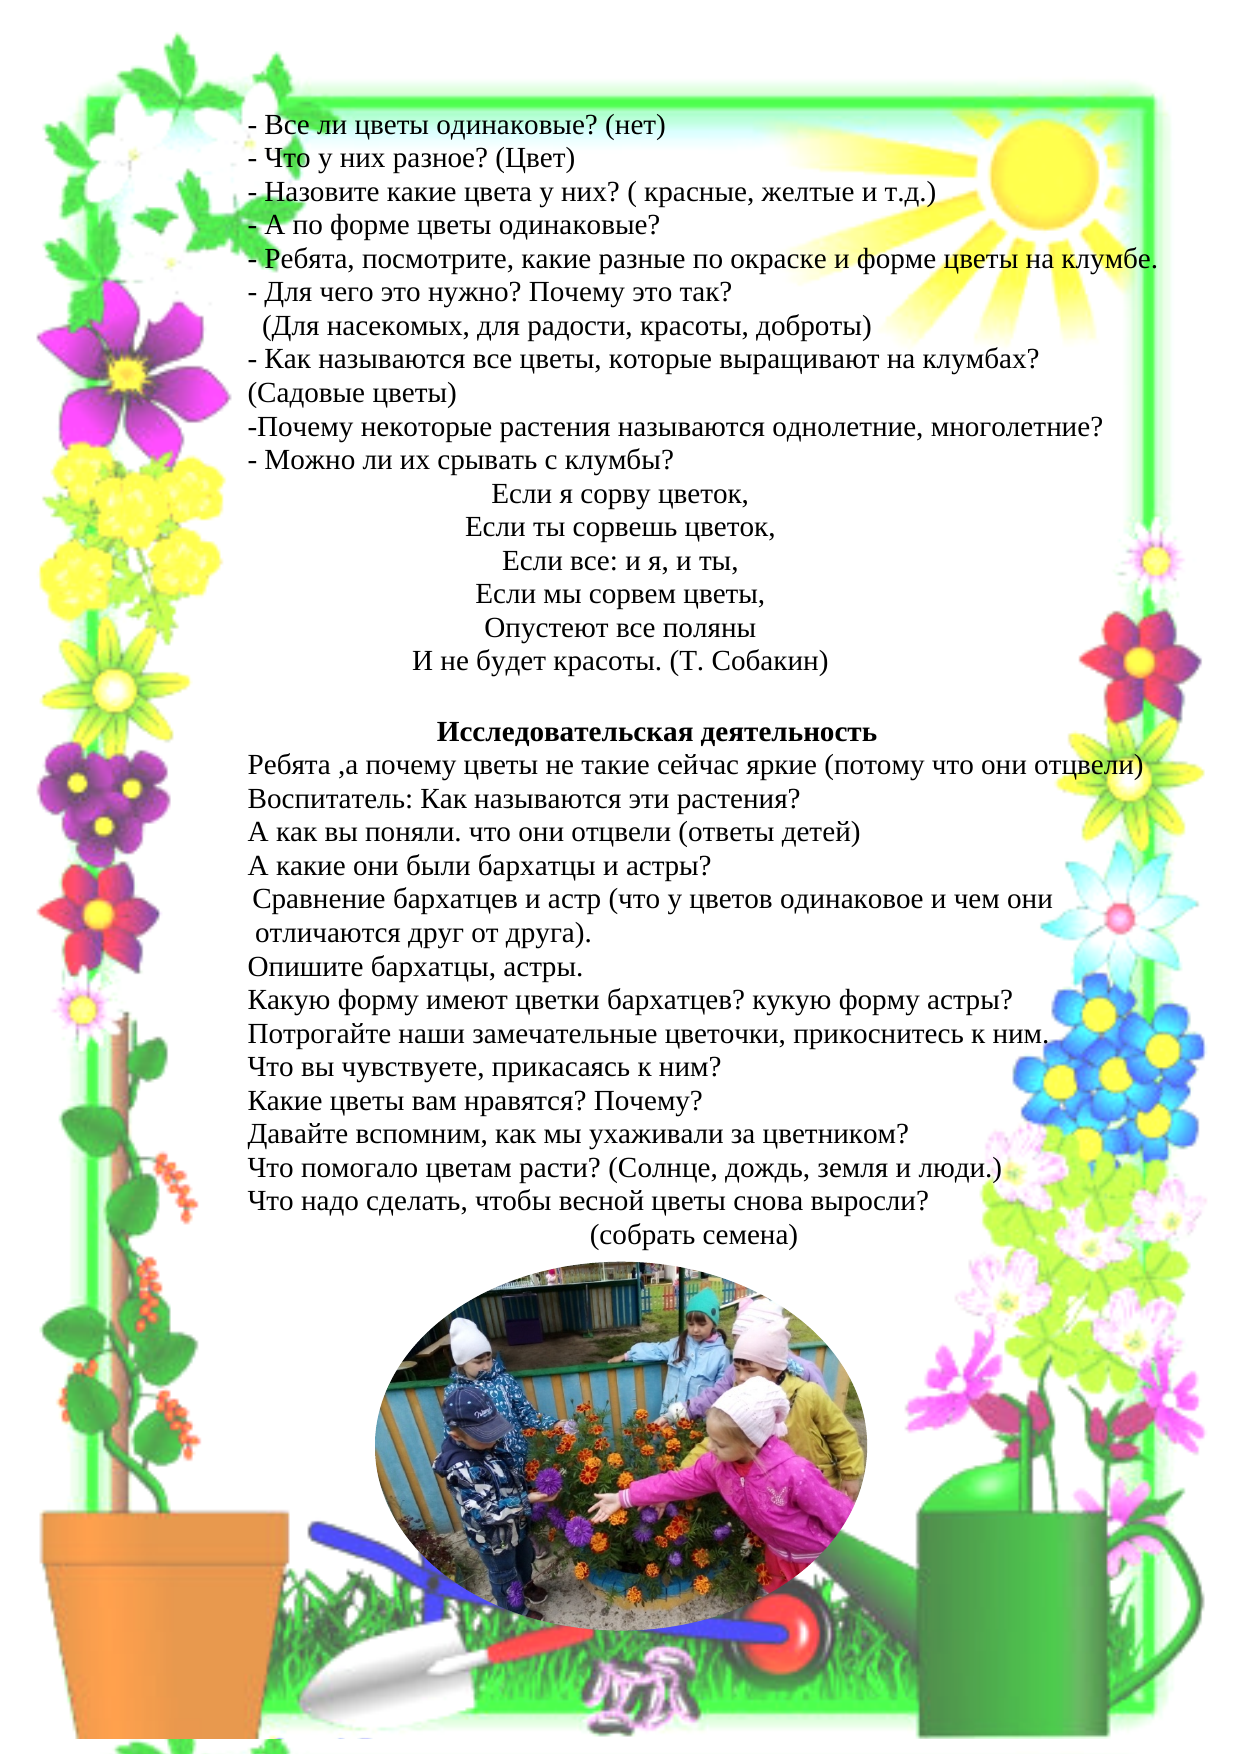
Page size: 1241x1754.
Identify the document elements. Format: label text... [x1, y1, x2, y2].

text Сравнение бархатцев и астр (что у цветов одинаковое и чем они [26, 882, 1214, 915]
text (Садовые цветы) [173, 375, 1214, 409]
text Что помогало цветам расти? (Солнце, дождь, земля и люди.) [173, 1150, 1214, 1183]
text - Можно ли их срывать с клумбы? [173, 442, 1214, 476]
text - Ребята, посмотрите, какие разные по окраске и форме цветы на клумбе. [173, 241, 1214, 274]
text А как вы поняли. что они отцвели (ответы детей) [174, 814, 1214, 848]
text Что надо сделать, чтобы весной цветы снова выросли? [173, 1183, 1214, 1217]
text Какую форму имеют цветки бархатцев? кукую форму астры? [174, 982, 1214, 1016]
text Исследовательская деятельность [100, 677, 1214, 747]
text -Почему некоторые растения называются однолетние, многолетние? [173, 409, 1214, 442]
text - Для чего это нужно? Почему это так? [173, 274, 1214, 308]
text Какие цветы вам нравятся? Почему? [173, 1083, 1214, 1116]
text - Что у них разное? (Цвет) [173, 140, 1214, 174]
picture [375, 1261, 868, 1631]
text - А по форме цветы одинаковые? [173, 207, 1214, 241]
text Давайте вспомним, как мы ухаживали за цветником? [173, 1116, 1214, 1150]
text А какие они были бархатцы и астры? [174, 848, 1214, 882]
text Воспитатель: Как называются эти растения? [174, 781, 1214, 814]
text Опустеют все поляны [26, 610, 1214, 643]
text Что вы чувствуете, прикасаясь к ним? [173, 1049, 1214, 1083]
text (Для насекомых, для радости, красоты, доброты) [173, 308, 1214, 342]
text отличаются друг от друга). [174, 915, 1214, 949]
text Ребята ,а почему цветы не такие сейчас яркие (потому что они отцвели) [174, 747, 1214, 781]
text Если все: и я, и ты, [26, 543, 1214, 576]
text - Как называются все цветы, которые выращивают на клумбах? [173, 342, 1214, 375]
text Если я сорву цветок, [26, 476, 1214, 509]
text - Назовите какие цвета у них? ( красные, желтые и т.д.) [173, 174, 1214, 207]
text Если мы сорвем цветы, [26, 576, 1214, 610]
text - Все ли цветы одинаковые? (нет) [173, 107, 1214, 140]
text Если ты сорвешь цветок, [26, 509, 1214, 543]
text Потрогайте наши замечательные цветочки, прикоснитесь к ним. [173, 1016, 1214, 1049]
text И не будет красоты. (Т. Собакин) [26, 643, 1214, 677]
text (собрать семена) [100, 1217, 1214, 1251]
text Опишите бархатцы, астры. [174, 949, 1214, 982]
